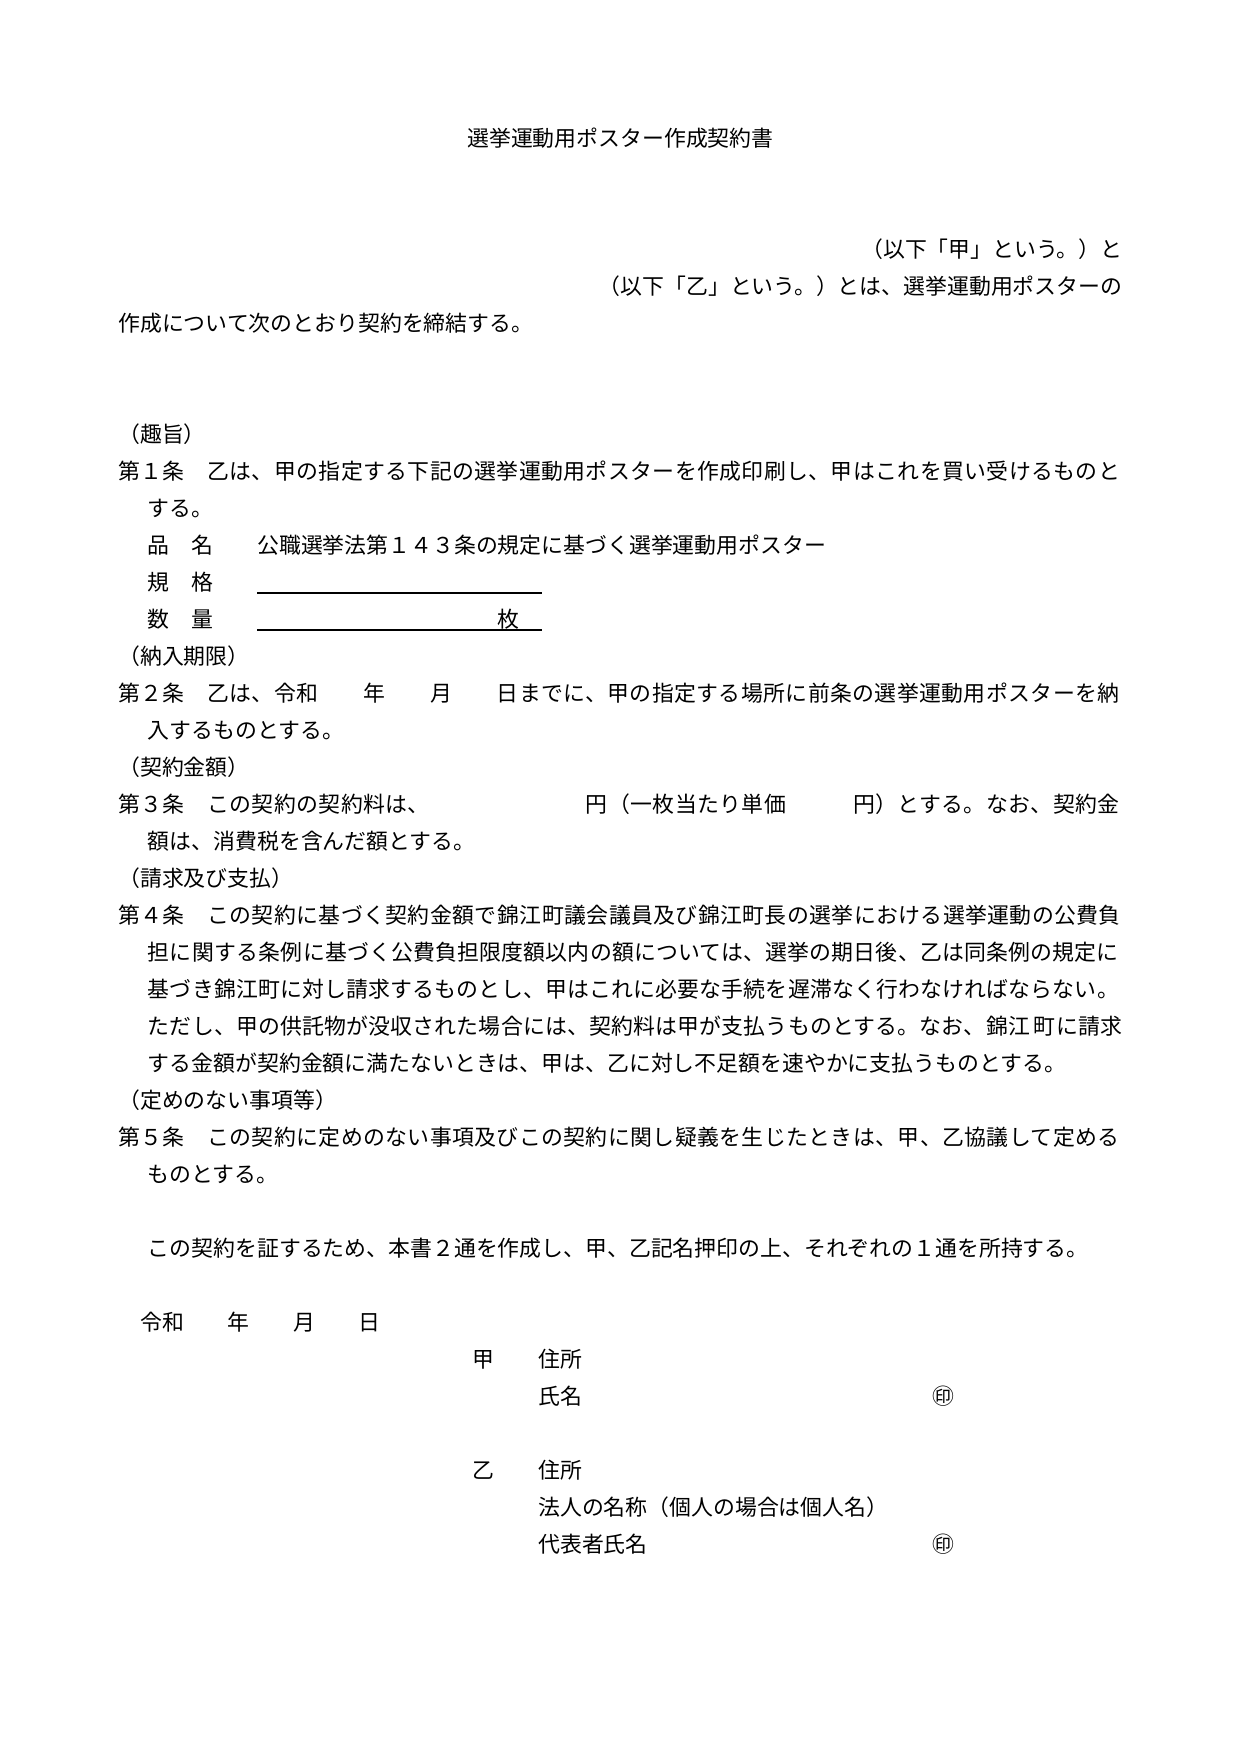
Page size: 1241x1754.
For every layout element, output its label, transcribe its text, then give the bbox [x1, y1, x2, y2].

text （以下「乙」という。）とは、選挙運動用ポスターの [118, 267, 1122, 304]
text 数 量 枚 [148, 599, 1122, 637]
text （請求及び支払） [118, 858, 1122, 895]
text 法人の名称（個人の場合は個人名） [472, 1487, 1122, 1524]
text 氏名 ㊞ [472, 1376, 1122, 1413]
text 品 名 公職選挙法第１４３条の規定に基づく選挙運動用ポスター [148, 526, 1122, 563]
text （契約金額） [118, 747, 1122, 784]
text 第２条 乙は、令和 年 月 日までに、甲の指定する場所に前条の選挙運動用ポスターを納入するものとする。 [118, 673, 1122, 747]
text 規 格 [148, 563, 1122, 599]
text 作成について次のとおり契約を締結する。 [118, 304, 1122, 341]
text 甲 住所 [472, 1339, 1122, 1376]
text （定めのない事項等） [118, 1080, 1122, 1117]
text この契約を証するため、本書２通を作成し、甲、乙記名押印の上、それぞれの１通を所持する。 [148, 1228, 1122, 1265]
text 第１条 乙は、甲の指定する下記の選挙運動用ポスターを作成印刷し、甲はこれを買い受けるものとする。 [118, 452, 1122, 526]
text （趣旨） [118, 415, 1122, 452]
text （納入期限） [118, 637, 1122, 673]
text 第３条 この契約の契約料は、 円（一枚当たり単価 円）とする。なお、契約金額は、消費税を含んだ額とする。 [118, 784, 1122, 858]
text （以下「甲」という。）と [118, 230, 1122, 267]
text 代表者氏名 ㊞ [538, 1524, 1122, 1561]
text 第５条 この契約に定めのない事項及びこの契約に関し疑義を生じたときは、甲、乙協議して定めるものとする。 [118, 1117, 1122, 1191]
text 乙 住所 [472, 1450, 1122, 1487]
text 令和 年 月 日 [118, 1302, 1122, 1339]
text 第４条 この契約に基づく契約金額で錦江町議会議員及び錦江町長の選挙における選挙運動の公費負担に関する条例に基づく公費負担限度額以内の額については、選挙の期日後、乙は同条例の規定に基づき錦江町に対し請求するものとし、甲はこれに必要な手続を遅滞なく行わなければならない。ただし、甲の供託物が没収された場合には、契約料は甲が支払うものとする。なお、錦江町に請求する金額が契約金額に満たないときは、甲は、乙に対し不足額を速やかに支払うものとする。 [118, 895, 1122, 1080]
text 選挙運動用ポスター作成契約書 [118, 119, 1122, 156]
